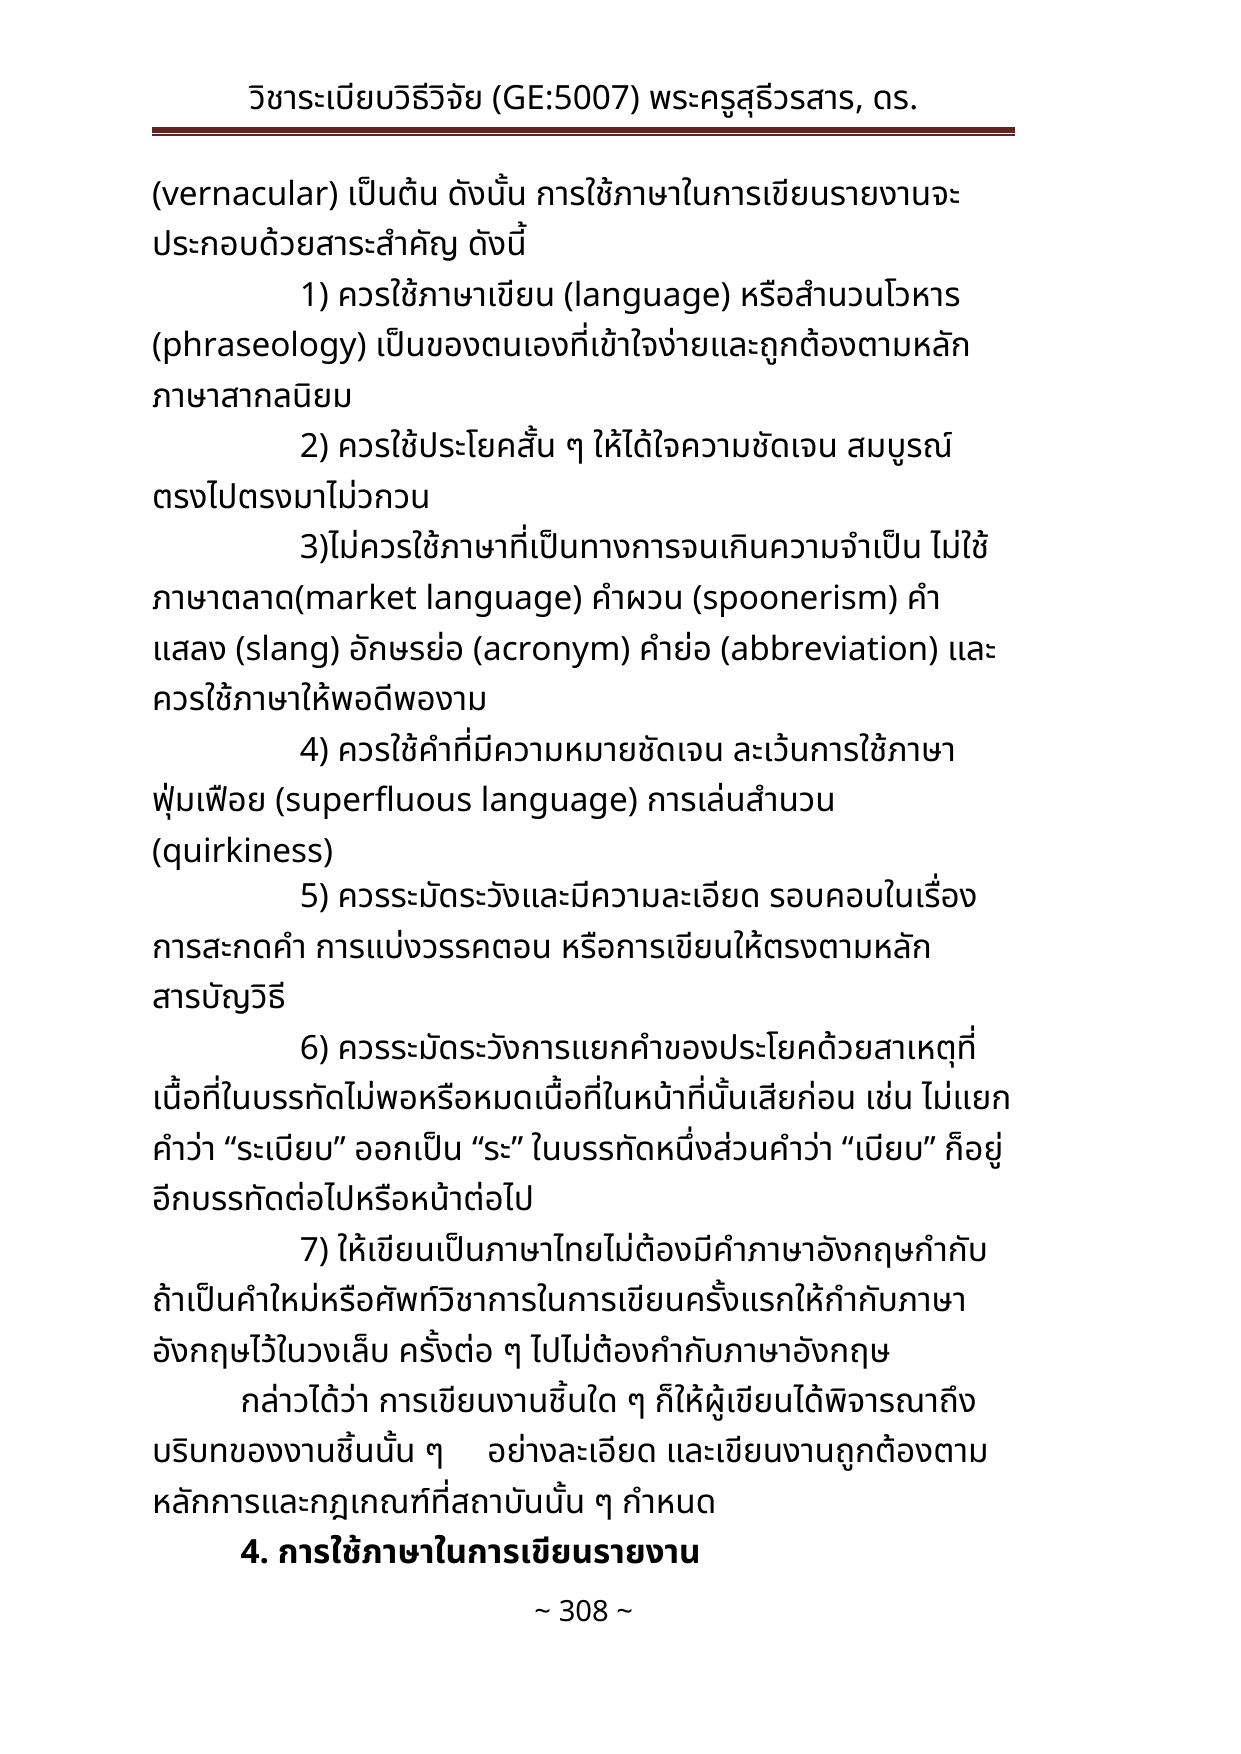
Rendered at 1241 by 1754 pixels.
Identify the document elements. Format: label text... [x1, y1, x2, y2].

text กล่าวได้ว่า การเขียนงานชิ้นใด ๆ ก็ให้ผู้เขียนได้พิจารณาถึงบริบทของงานชิ้นนั้น ๆ อย่างละเอียด และเขียนงานถูกต้องตามหลักการและกฎเกณฑ์ที่สถาบันนั้น ๆ กำหนด [152, 1377, 1015, 1528]
text 2) ควรใช้ประโยคสั้น ๆ ให้ได้ใจความชัดเจน สมบูรณ์ ตรงไปตรงมาไม่วกวน [152, 422, 1015, 523]
text 5) ควรระมัดระวังและมีความละเอียด รอบคอบในเรื่องการสะกดคำ การแบ่งวรรคตอน หรือการเขียนให้ตรงตามหลักสารบัญวิธี [152, 872, 1015, 1024]
text 3)ไม่ควรใช้ภาษาที่เป็นทางการจนเกินความจำเป็น ไม่ใช้ภาษาตลาด(market language) คำผวน (spoonerism) คำแสลง (slang) อักษรย่อ (acronym) คำย่อ (abbreviation) และควรใช้ภาษาให้พอดีพองาม [152, 523, 1015, 726]
text 4) ควรใช้คำที่มีความหมายชัดเจน ละเว้นการใช้ภาษาฟุ่มเฟือย (superfluous language) การเล่นสำนวน (quirkiness) [152, 726, 1015, 872]
text 6) ควรระมัดระวังการแยกคำของประโยคด้วยสาเหตุที่เนื้อที่ในบรรทัดไม่พอหรือหมดเนื้อที่ในหน้าที่นั้นเสียก่อน เช่น ไม่แยกคำว่า “ระเบียบ” ออกเป็น “ระ” ในบรรทัดหนึ่งส่วนคำว่า “เบียบ” ก็อยู่อีกบรรทัดต่อไปหรือหน้าต่อไป [152, 1024, 1015, 1226]
text 4. การใช้ภาษาในการเขียนรายงาน [152, 1528, 1015, 1579]
text 7) ให้เขียนเป็นภาษาไทยไม่ต้องมีคำภาษาอังกฤษกำกับ ถ้าเป็นคำใหม่หรือศัพท์วิชาการในการเขียนครั้งแรกให้กำกับภาษาอังกฤษไว้ในวงเล็บ ครั้งต่อ ๆ ไปไม่ต้องกำกับภาษาอังกฤษ [152, 1226, 1015, 1377]
text 1) ควรใช้ภาษาเขียน (language) หรือสำนวนโวหาร (phraseology) เป็นของตนเองที่เข้าใจง่ายและถูกต้องตามหลักภาษาสากลนิยม [152, 271, 1015, 422]
